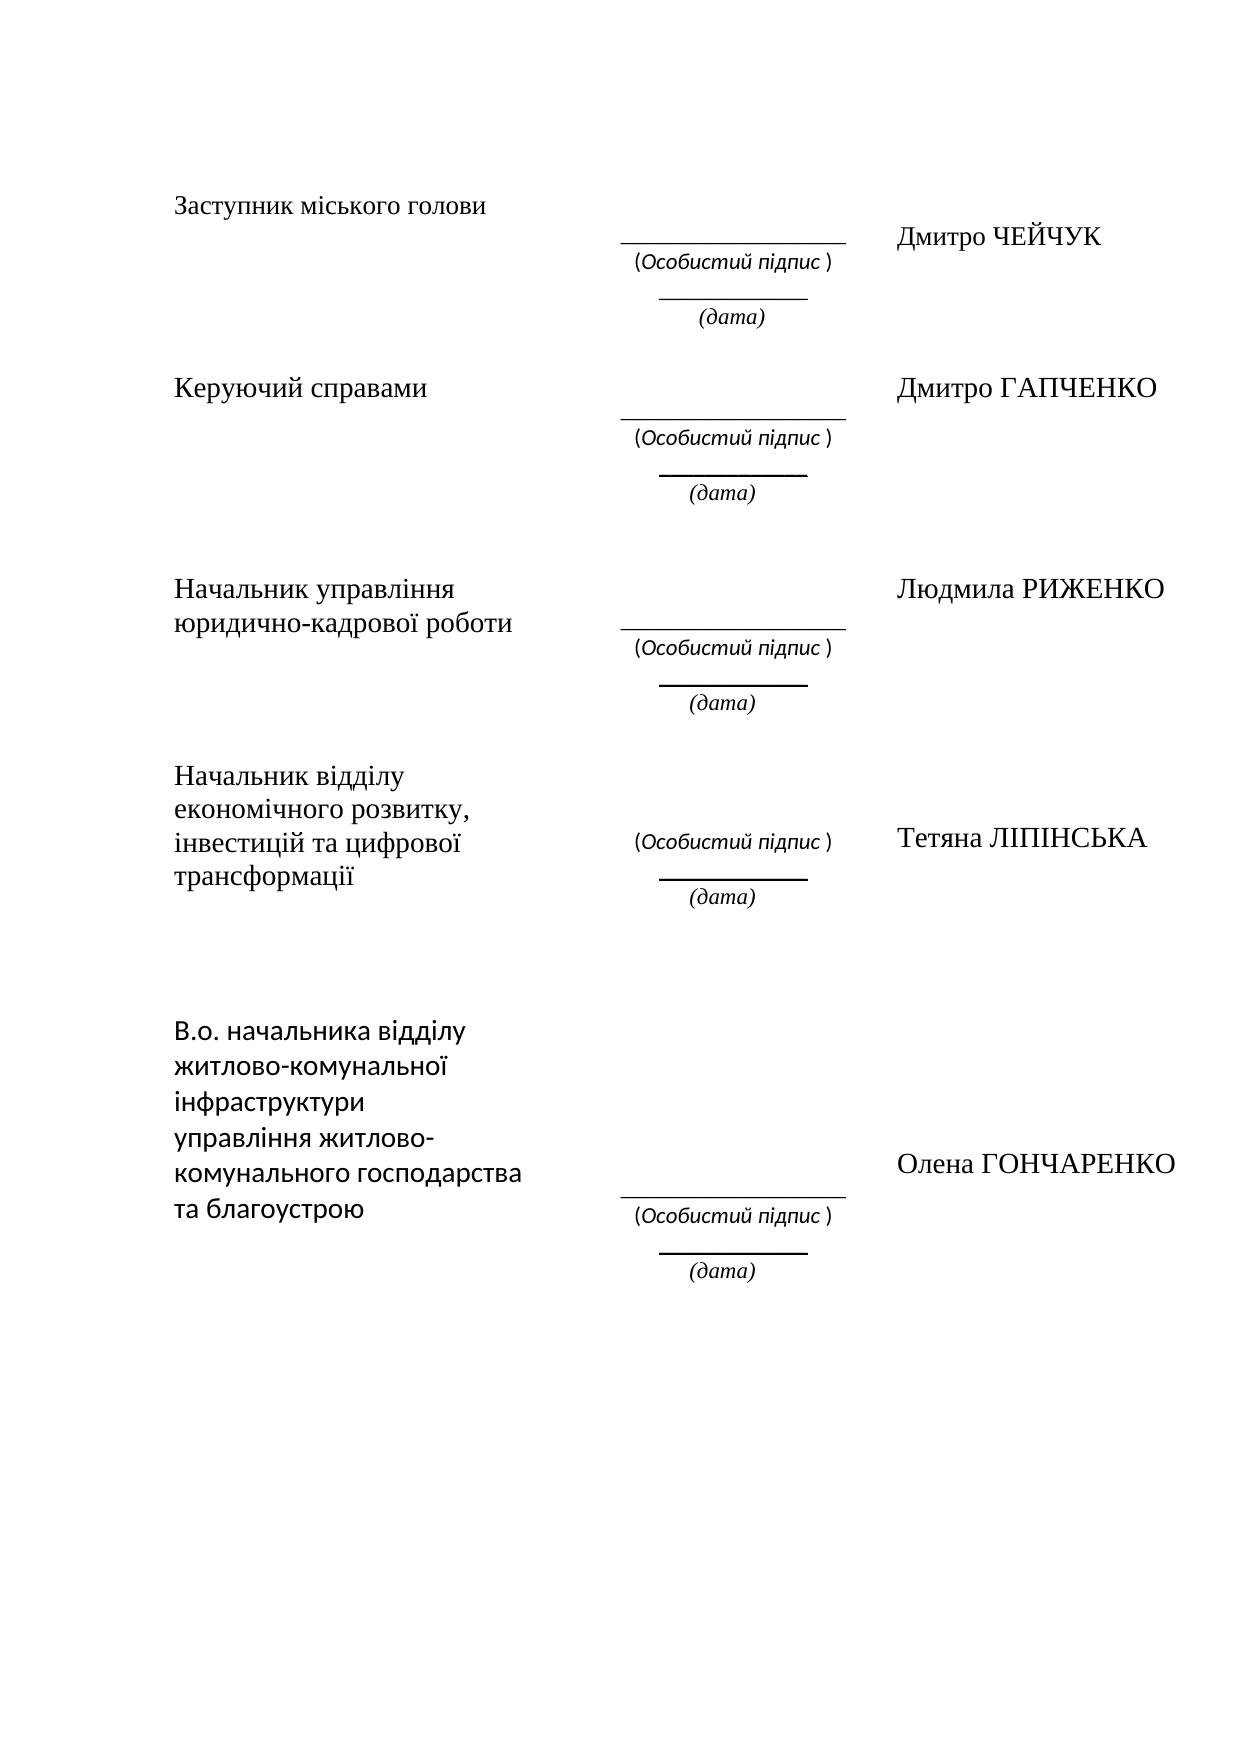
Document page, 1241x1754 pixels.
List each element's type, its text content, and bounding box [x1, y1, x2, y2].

table_cell Начальник відділу економічного розвитку, інвестицій та цифрової трансформації [163, 758, 561, 978]
table_cell __________________ (Особистий підпис ) _____________ (дата) [561, 538, 886, 758]
table_cell __________________ (Особистий підпис ) _____________ (дата) [561, 978, 886, 1283]
table_cell Людмила РИЖЕНКО [886, 538, 1196, 758]
table_cell Олена ГОНЧАРЕНКО [886, 978, 1196, 1283]
table_cell Начальник управління юридично-кадрової роботи [163, 538, 561, 758]
table_cell (Особистий підпис ) _____________ (дата) [561, 758, 886, 978]
table_header __________________ (Особистий підпис ) _____________ (дата) [561, 189, 886, 336]
table_cell Керуючий справами [163, 336, 561, 538]
table_header Дмитро ЧЕЙЧУК [886, 189, 1196, 336]
table_cell В.о. начальника відділу житлово-комунальної інфраструктури управління житлово-комунального господарства та благоустрою [163, 978, 561, 1283]
table_cell Дмитро ГАПЧЕНКО [886, 336, 1196, 538]
table_cell __________________ (Особистий підпис ) _____________ (дата) [561, 336, 886, 538]
table_header Заступник міського голови [163, 189, 561, 336]
table_cell Тетяна ЛІПІНСЬКА [886, 758, 1196, 978]
